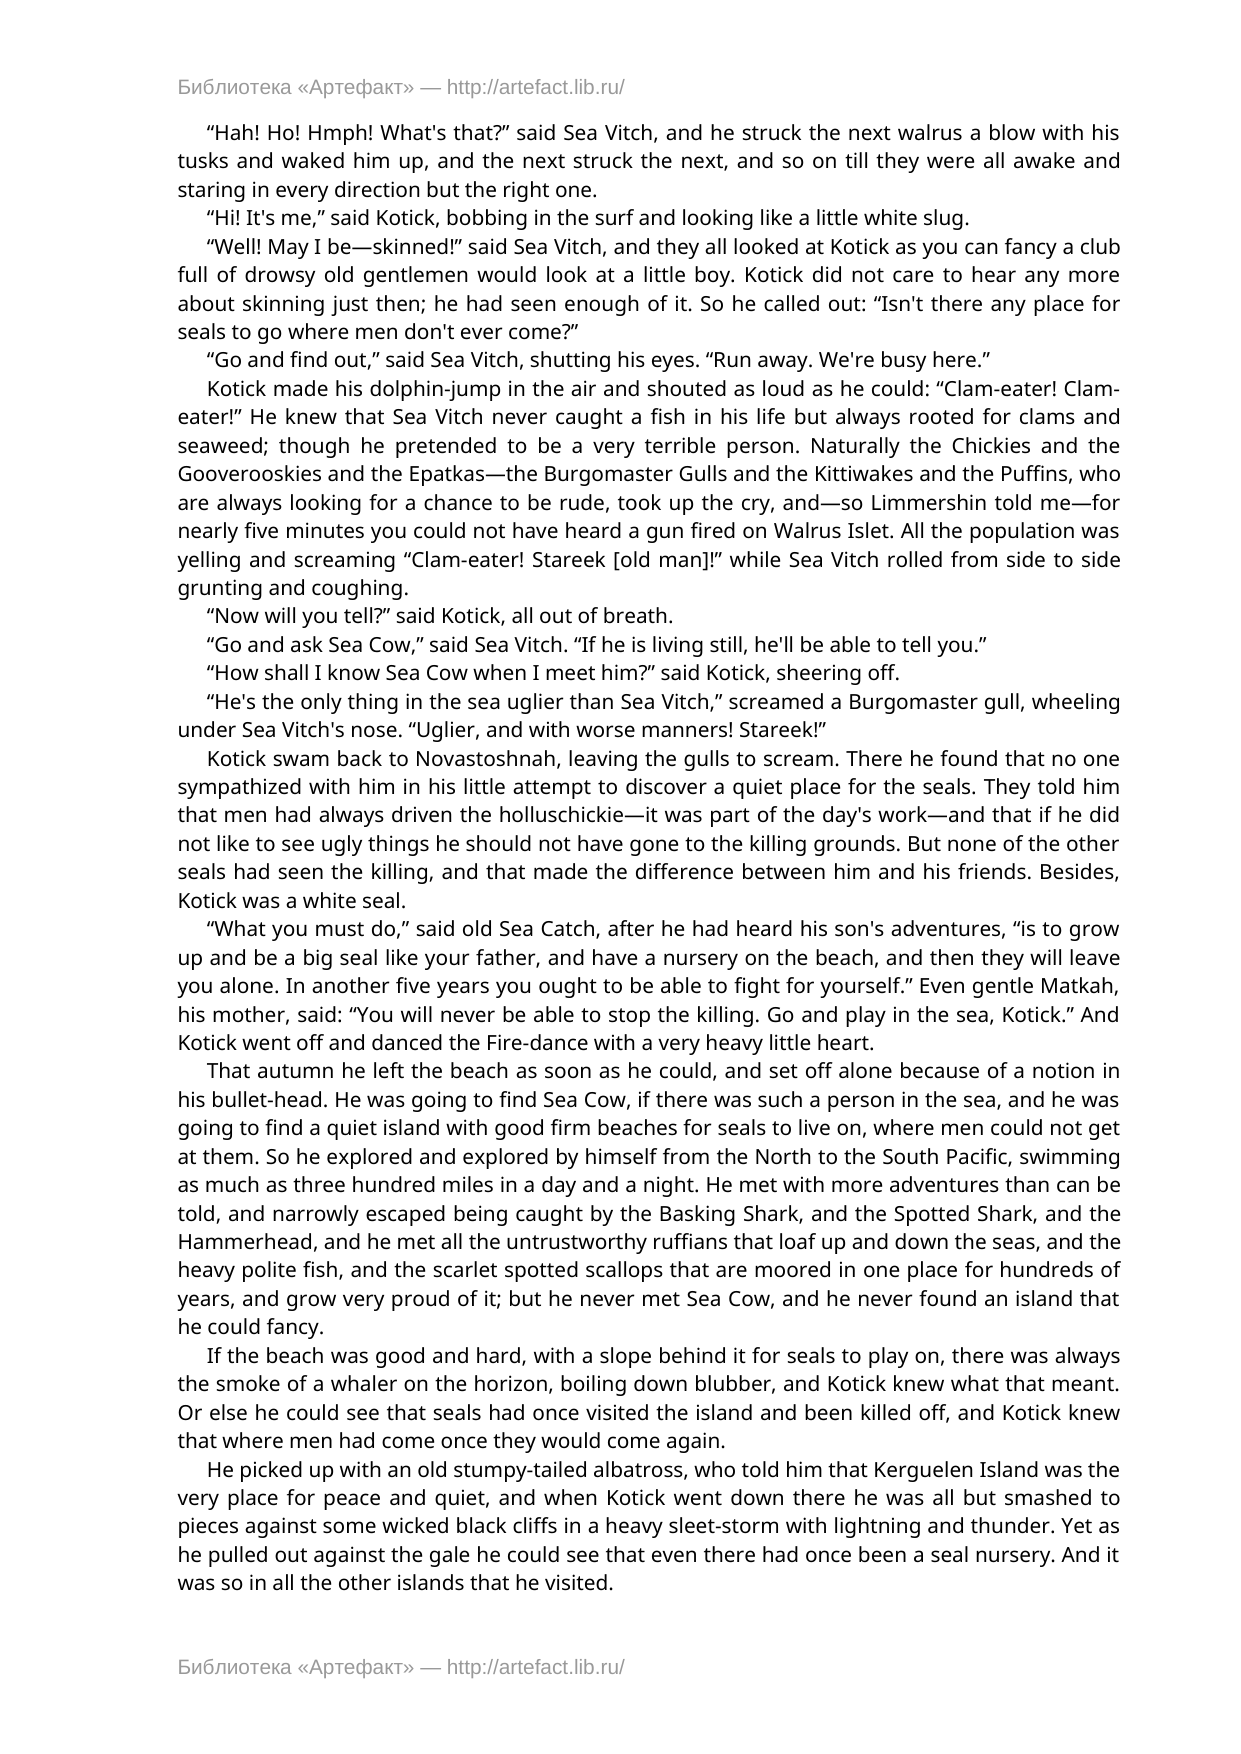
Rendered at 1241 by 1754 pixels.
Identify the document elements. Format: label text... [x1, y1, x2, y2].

text “Go and ask Sea Cow,” said Sea Vitch. “If he is living still, he'll be able to tell you.” [177, 630, 1122, 658]
text “How shall I know Sea Cow when I meet him?” said Kotick, sheering off. [177, 658, 1122, 687]
text “What you must do,” said old Sea Catch, after he had heard his son's adventures, “is to grow up and be a big seal like your father, and have a nursery on the beach, and then they will leave you alone. In another five years you ought to be able to fight for yourself.” Even gentle Matkah, his mother, said: “You will never be able to stop the killing. Go and play in the sea, Kotick.” And Kotick went off and danced the Fire-dance with a very heavy little heart. [177, 914, 1122, 1057]
text He picked up with an old stumpy-tailed albatross, who told him that Kerguelen Island was the very place for peace and quiet, and when Kotick went down there he was all but smashed to pieces against some wicked black cliffs in a heavy sleet-storm with lightning and thunder. Yet as he pulled out against the gale he could see that even there had once been a seal nursery. And it was so in all the other islands that he visited. [177, 1455, 1122, 1597]
text “Well! May I be—skinned!” said Sea Vitch, and they all looked at Kotick as you can fancy a club full of drowsy old gentlemen would look at a little boy. Kotick did not care to hear any more about skinning just then; he had seen enough of it. So he called out: “Isn't there any place for seals to go where men don't ever come?” [177, 232, 1122, 346]
text “Go and find out,” said Sea Vitch, shutting his eyes. “Run away. We're busy here.” [177, 346, 1122, 374]
text Kotick swam back to Novastoshnah, leaving the gulls to scream. There he found that no one sympathized with him in his little attempt to discover a quiet place for the seals. They told him that men had always driven the holluschickie—it was part of the day's work—and that if he did not like to see ugly things he should not have gone to the killing grounds. But none of the other seals had seen the killing, and that made the difference between him and his friends. Besides, Kotick was a white seal. [177, 744, 1122, 914]
text Kotick made his dolphin-jump in the air and shouted as loud as he could: “Clam-eater! Clam-eater!” He knew that Sea Vitch never caught a fish in his life but always rooted for clams and seaweed; though he pretended to be a very terrible person. Naturally the Chickies and the Gooverooskies and the Epatkas—the Burgomaster Gulls and the Kittiwakes and the Puffins, who are always looking for a chance to be rude, took up the cry, and—so Limmershin told me—for nearly five minutes you could not have heard a gun fired on Walrus Islet. All the population was yelling and screaming “Clam-eater! Stareek [old man]!” while Sea Vitch rolled from side to side grunting and coughing. [177, 374, 1122, 602]
text That autumn he left the beach as soon as he could, and set off alone because of a notion in his bullet-head. He was going to find Sea Cow, if there was such a person in the sea, and he was going to find a quiet island with good firm beaches for seals to live on, where men could not get at them. So he explored and explored by himself from the North to the South Pacific, swimming as much as three hundred miles in a day and a night. He met with more adventures than can be told, and narrowly escaped being caught by the Basking Shark, and the Spotted Shark, and the Hammerhead, and he met all the untrustworthy ruffians that loaf up and down the seas, and the heavy polite fish, and the scarlet spotted scallops that are moored in one place for hundreds of years, and grow very proud of it; but he never met Sea Cow, and he never found an island that he could fancy. [177, 1057, 1122, 1341]
text “Now will you tell?” said Kotick, all out of breath. [177, 602, 1122, 630]
text “Hi! It's me,” said Kotick, bobbing in the surf and looking like a little white slug. [177, 203, 1122, 232]
text “He's the only thing in the sea uglier than Sea Vitch,” screamed a Burgomaster gull, wheeling under Sea Vitch's nose. “Uglier, and with worse manners! Stareek!” [177, 687, 1122, 744]
text “Hah! Ho! Hmph! What's that?” said Sea Vitch, and he struck the next walrus a blow with his tusks and waked him up, and the next struck the next, and so on till they were all awake and staring in every direction but the right one. [177, 118, 1122, 203]
text If the beach was good and hard, with a slope behind it for seals to play on, there was always the smoke of a whaler on the horizon, boiling down blubber, and Kotick knew what that meant. Or else he could see that seals had once visited the island and been killed off, and Kotick knew that where men had come once they would come again. [177, 1341, 1122, 1455]
